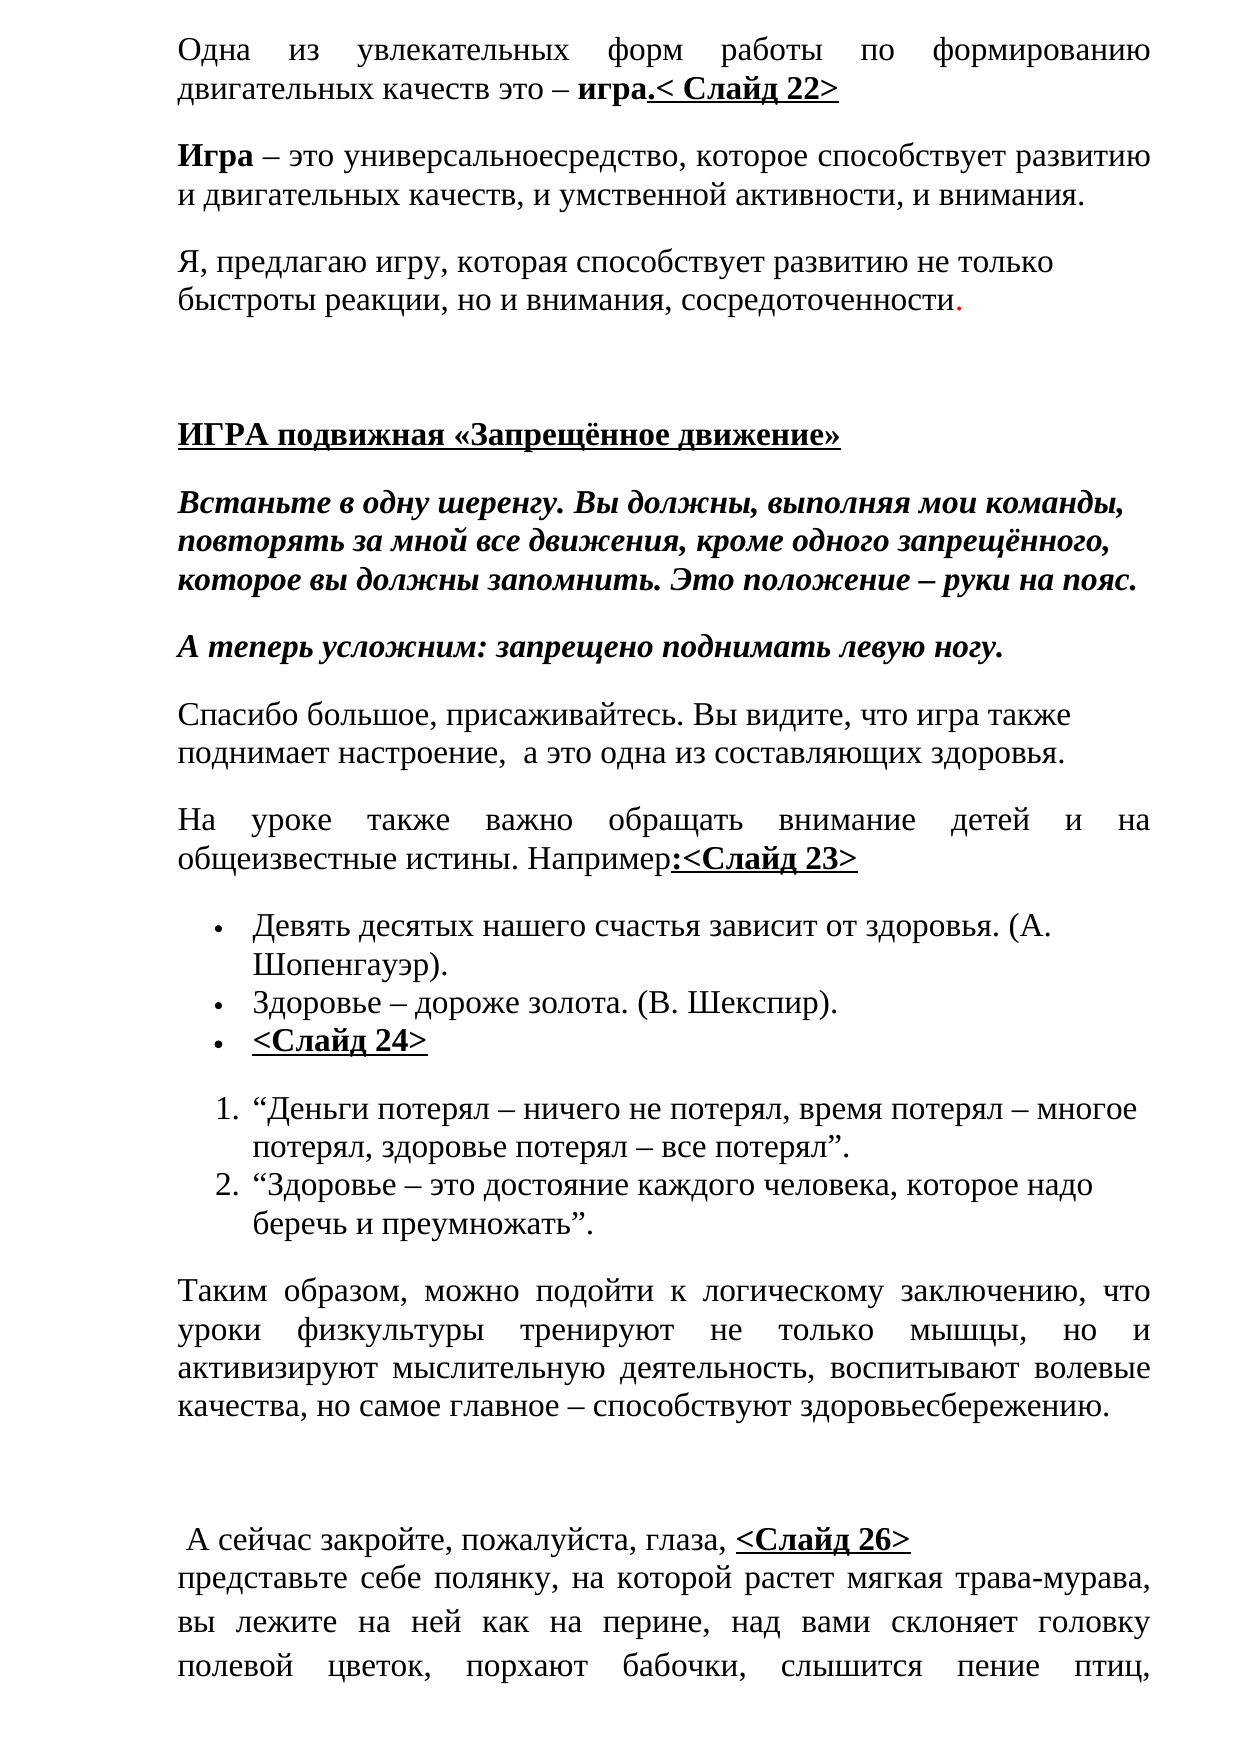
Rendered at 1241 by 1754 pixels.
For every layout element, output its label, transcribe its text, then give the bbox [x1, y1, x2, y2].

text А сейчас закройте, пожалуйста, глаза, <Слайд 26> [177, 1519, 1152, 1558]
list <Слайд 24> [215, 1020, 1152, 1059]
text Таким образом, можно подойти к логическому заключению, что уроки физкультуры тренируют не только мышцы, но и активизируют мыслительную деятельность, воспитывают волевые качества, но самое главное – способствуют здоровьесбережению. [177, 1270, 1152, 1424]
list Девять десятых нашего счастья зависит от здоровья. (А. Шопенгауэр). [215, 905, 1152, 982]
list “Здоровье – это достояние каждого человека, которое надо беречь и преумножать”. [215, 1164, 1152, 1241]
list “Деньги потерял – ничего не потерял, время потерял – многое потерял, здоровье потерял – все потерял”. [215, 1088, 1152, 1164]
list Здоровье – дороже золота. (В. Шекспир). [215, 982, 1152, 1020]
text Я, предлагаю игру, которая способствует развитию не только быстроты реакции, но и внимания, сосредоточенности. [177, 241, 1152, 318]
text Спасибо большое, присаживайтесь. Вы видите, что игра также поднимает настроение, а это одна из составляющих здоровья. [177, 694, 1152, 770]
text А теперь усложним: запрещено поднимать левую ногу. [177, 626, 1152, 664]
text Одна из увлекательных форм работы по формированию двигательных качеств это – игра.< Слайд 22> [177, 29, 1152, 106]
text Игра – это универсальноесредство, которое способствует развитию и двигательных качеств, и умственной активности, и внимания. [177, 135, 1152, 212]
text ИГРА подвижная «Запрещённое движение» [177, 414, 1152, 453]
text На уроке также важно обращать внимание детей и на общеизвестные истины. Например:<Слайд 23> [177, 799, 1152, 876]
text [177, 1558, 1152, 1684]
text Встаньте в одну шеренгу. Вы должны, выполняя мои команды, повторять за мной все движения, кроме одного запрещённого, которое вы должны запомнить. Это положение – руки на пояс. [177, 482, 1152, 597]
